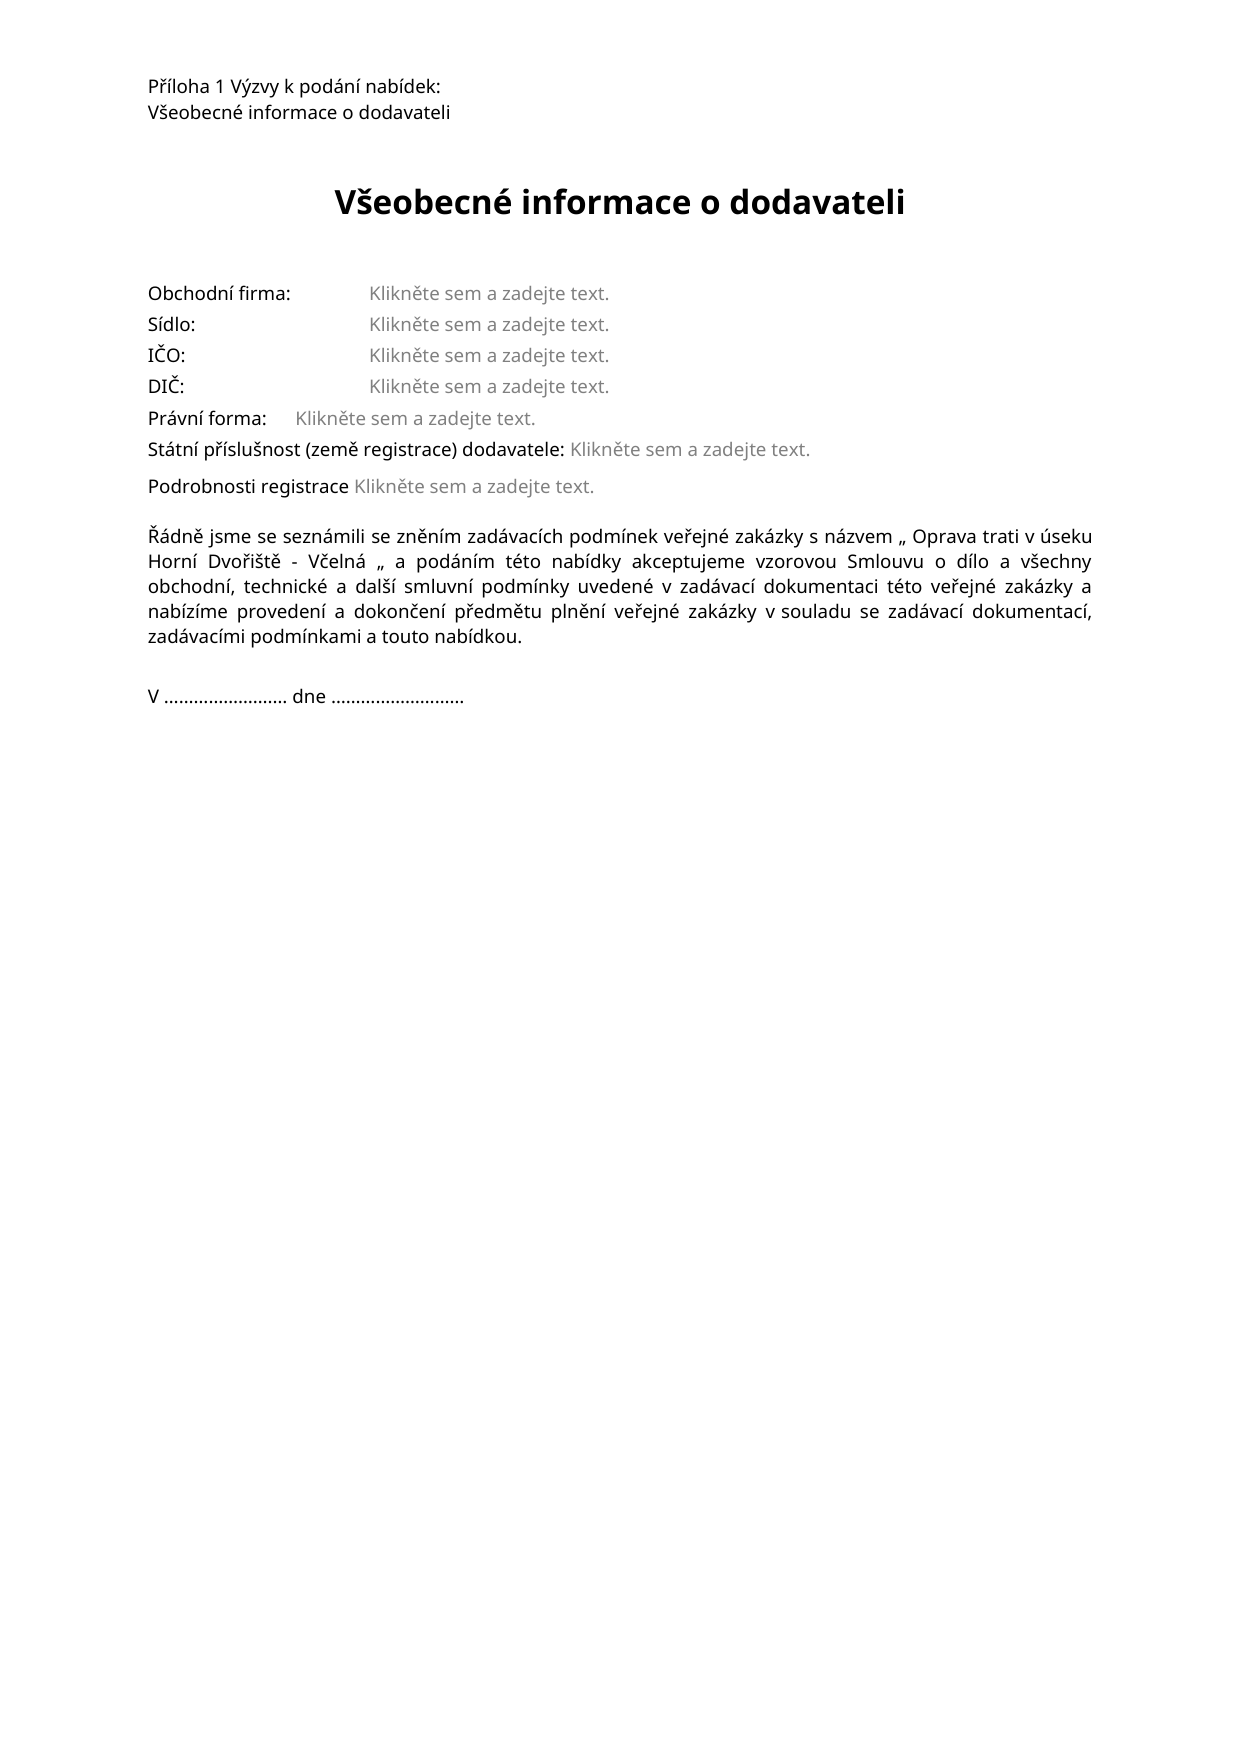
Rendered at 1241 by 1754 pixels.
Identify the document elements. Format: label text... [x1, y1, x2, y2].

text IČO: [148, 343, 1093, 368]
text Podrobnosti registrace [148, 474, 1093, 499]
text V ………………….… dne ……………………… [148, 680, 1092, 709]
text Právní forma: [148, 405, 1093, 430]
text Státní příslušnost (země registrace) dodavatele: [148, 436, 1093, 461]
title Všeobecné informace o dodavateli [148, 178, 1093, 224]
text DIČ: [148, 374, 1093, 399]
text Obchodní firma: [148, 280, 1093, 305]
text Řádně jsme se seznámili se zněním zadávacích podmínek veřejné zakázky s názvem „ Oprava trati v úseku Horní Dvořiště - Včelná „ a podáním této nabídky akceptujeme vzorovou Smlouvu o dílo a všechny obchodní, technické a další smluvní podmínky uvedené v zadávací dokumentaci této veřejné zakázky a nabízíme provedení a dokončení předmětu plnění veřejné zakázky v souladu se zadávací dokumentací, zadávacími podmínkami a touto nabídkou. [148, 524, 1093, 649]
text Sídlo: [148, 311, 1093, 336]
